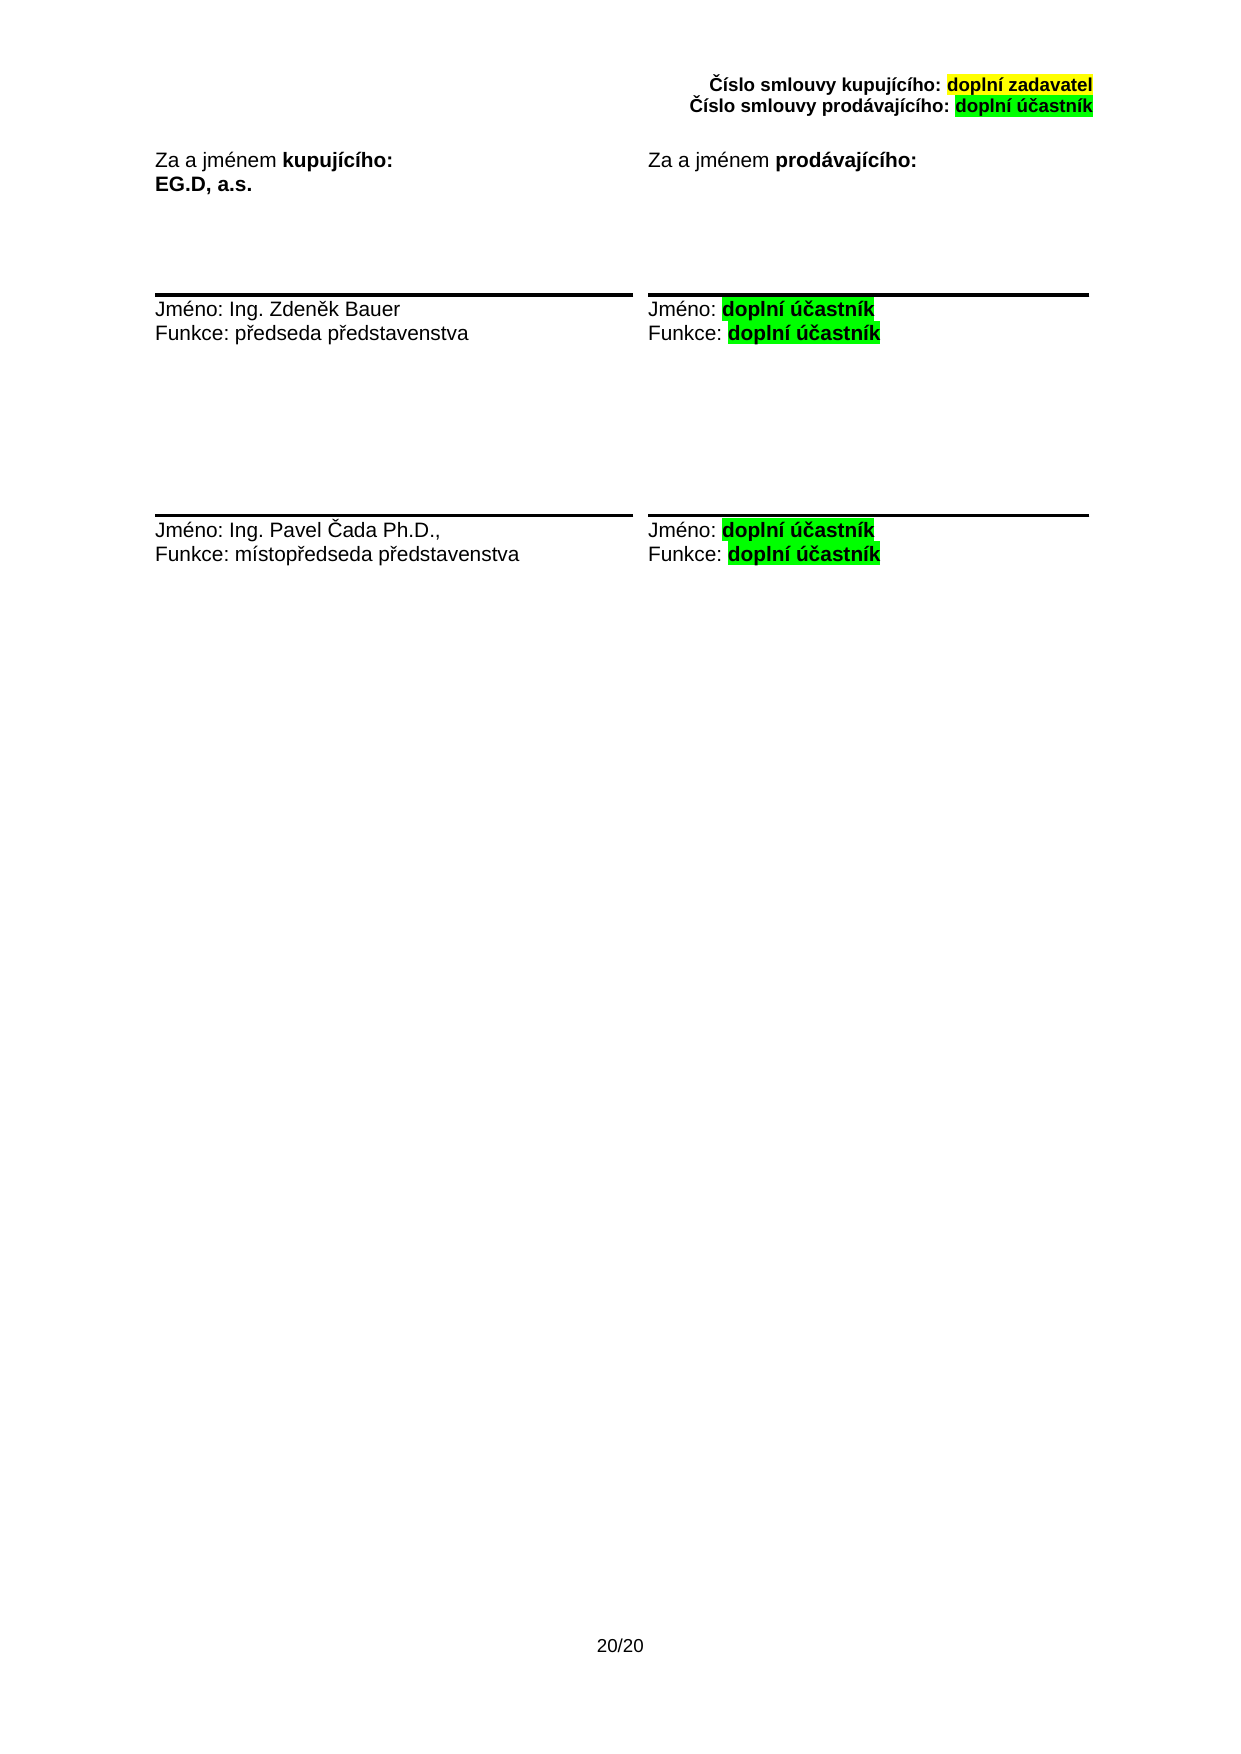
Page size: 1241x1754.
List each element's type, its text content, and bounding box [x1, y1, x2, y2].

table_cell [148, 148, 641, 196]
table_cell Jméno: Ing. Zdeněk Bauer Funkce: předseda představenstva [148, 196, 641, 488]
table_cell Jméno: Ing. Pavel Čada Ph.D., Funkce: místopředseda představenstva [148, 488, 641, 589]
table_cell Jméno: doplní účastník Funkce: doplní účastník [641, 488, 1097, 589]
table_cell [641, 148, 1097, 196]
table_cell Jméno: doplní účastník Funkce: doplní účastník [641, 196, 1097, 488]
